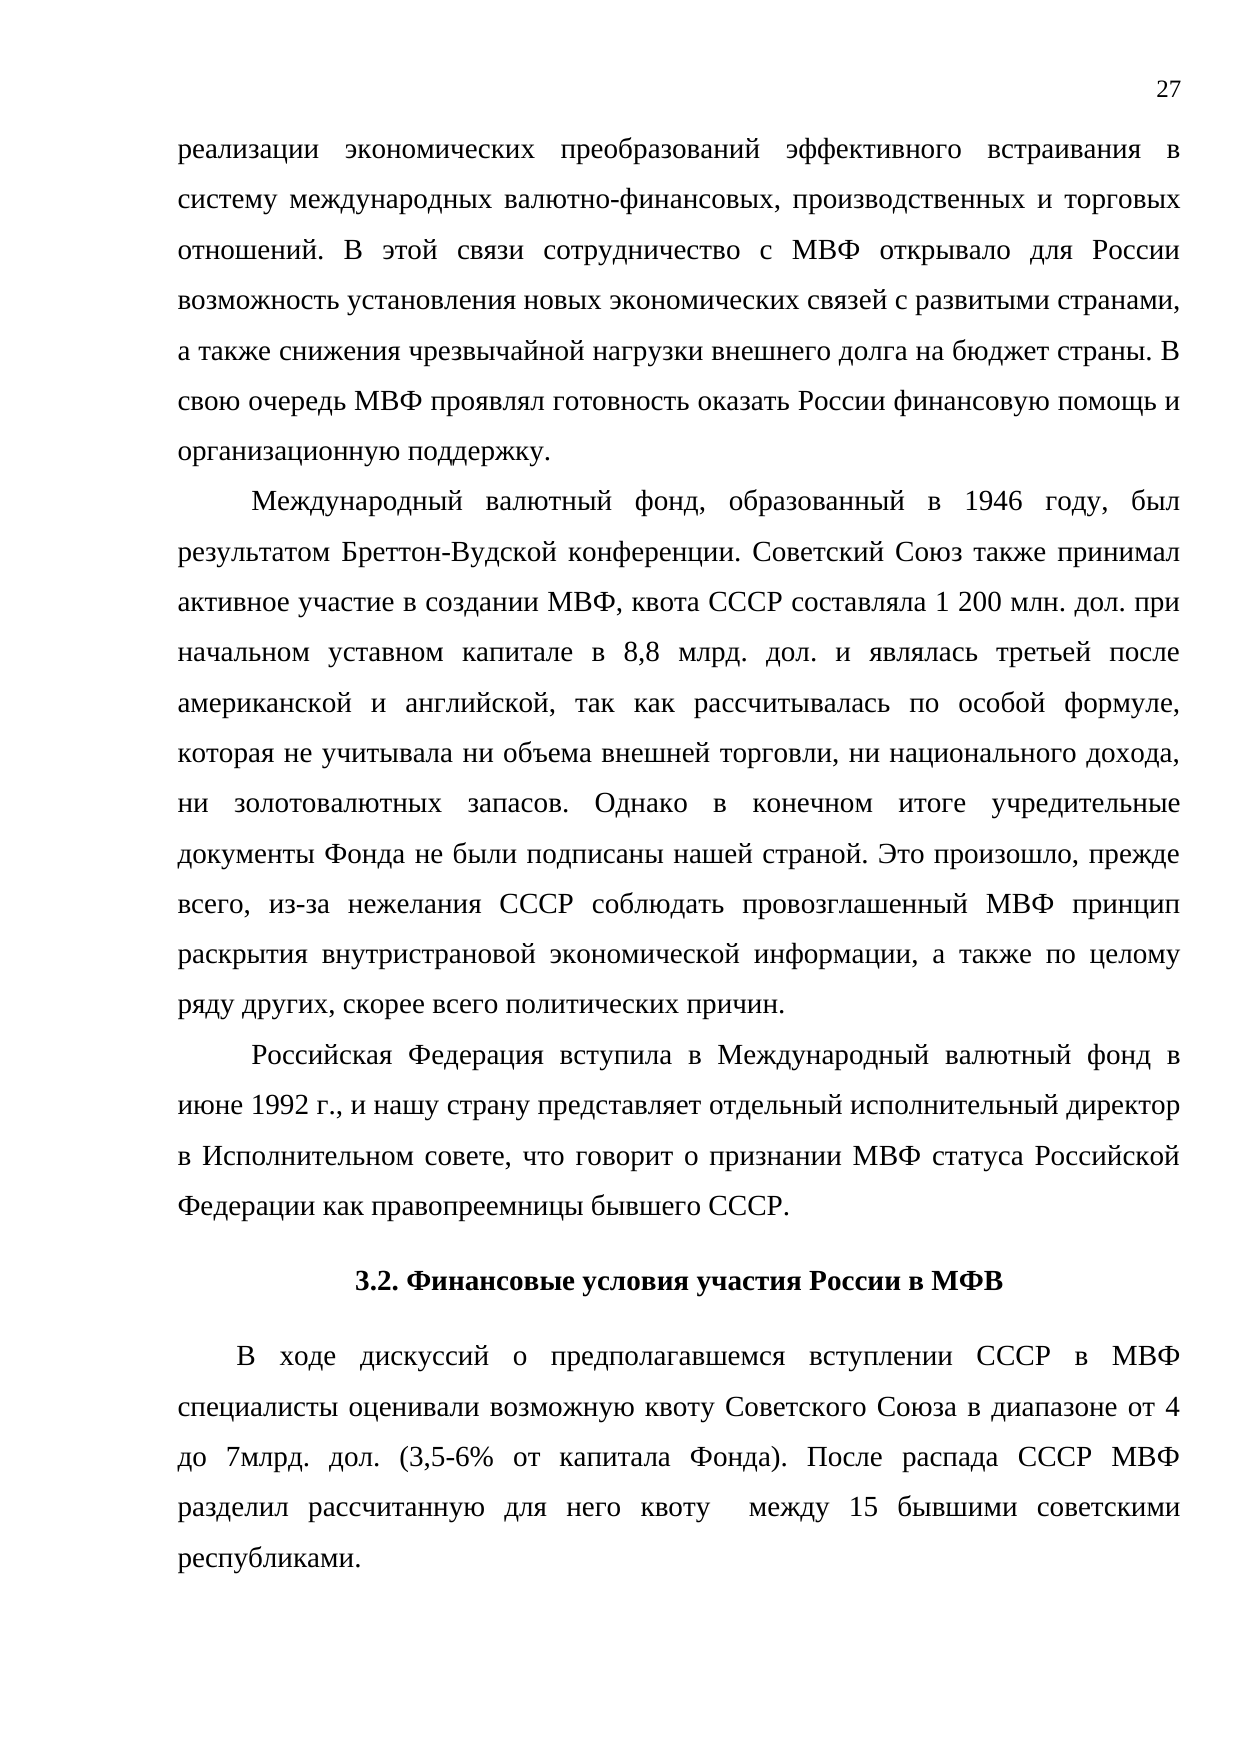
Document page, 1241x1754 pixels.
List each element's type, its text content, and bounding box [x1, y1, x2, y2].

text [177, 131, 1181, 467]
text Российская Федерация вступила в Международный валютный фонд в июне 1992 г., и нашу страну представляет отдельный исполнительный директор в Исполнительном совете, что говорит о признании МВФ статуса Российской Федерации как правопреемницы бывшего СССР. [177, 1037, 1181, 1221]
text 3.2. Финансовые условия участия России в МФВ [177, 1263, 1181, 1297]
text В ходе дискуссий о предполагавшемся вступлении СССР в МВФ специалисты оценивали возможную квоту Советского Союза в диапазоне от 4 до 7млрд. дол. (3,5-6% от капитала Фонда). После распада СССР МВФ разделил рассчитанную для него квоту между 15 бывшими советскими республиками. [177, 1338, 1181, 1573]
text Международный валютный фонд, образованный в 1946 году, был результатом Бреттон-Вудской конференции. Советский Союз также принимал активное участие в создании МВФ, квота СССР составляла 1 200 млн. дол. при начальном уставном капитале в 8,8 млрд. дол. и являлась третьей после американской и английской, так как рассчитывалась по особой формуле, которая не учитывала ни объема внешней торговли, ни национального дохода, ни золотовалютных запасов. Однако в конечном итоге учредительные документы Фонда не были подписаны нашей страной. Это произошло, прежде всего, из-за нежелания СССР соблюдать провозглашенный МВФ принцип раскрытия внутристрановой экономической информации, а также по целому ряду других, скорее всего политических причин. [177, 483, 1181, 1020]
